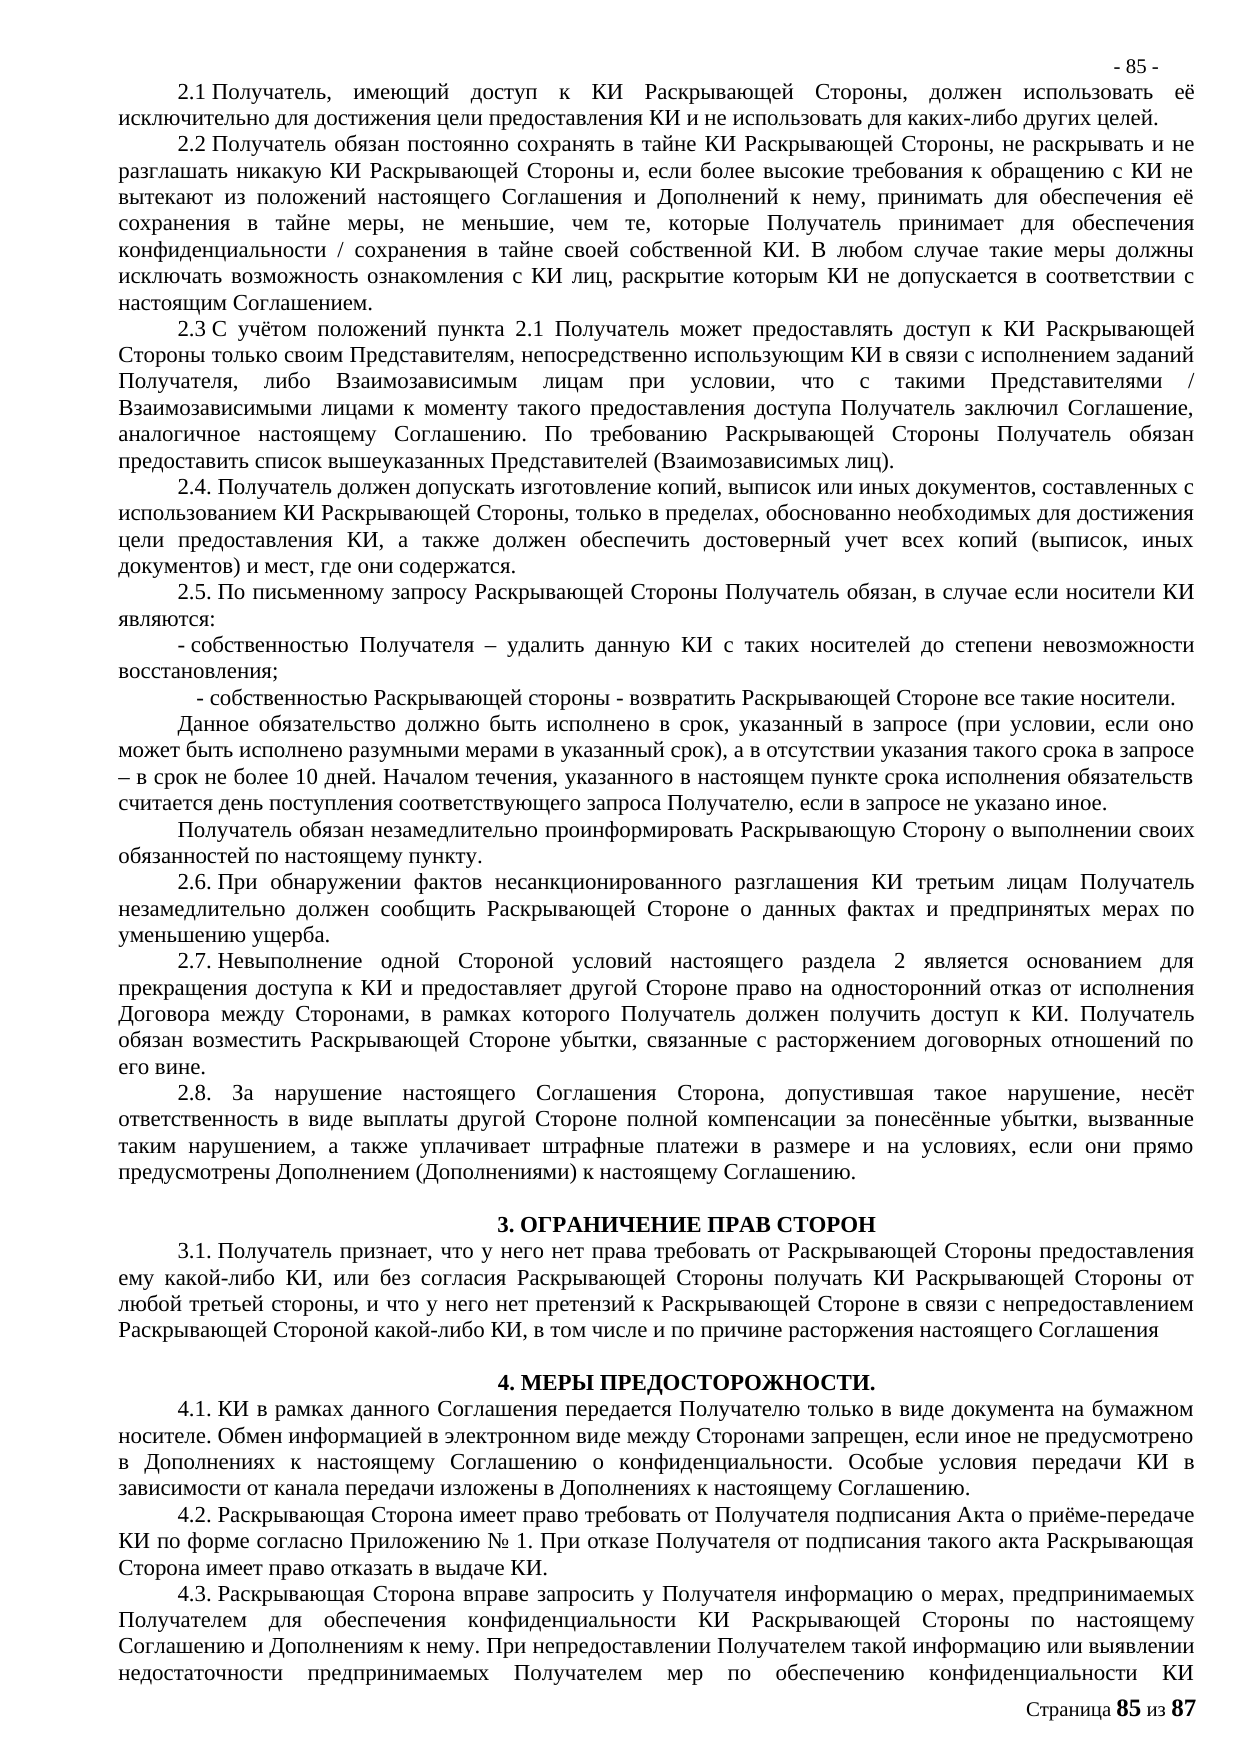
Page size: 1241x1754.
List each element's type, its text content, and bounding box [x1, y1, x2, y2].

text 2.6. При обнаружении фактов несанкционированного разглашения КИ третьим лицам Получатель незамедлительно должен сообщить Раскрывающей Стороне о данных фактах и предпринятых мерах по уменьшению ущерба. [118, 868, 1196, 947]
title 2.7. Невыполнение одной Стороной условий настоящего раздела 2 является основанием для прекращения доступа к КИ и предоставляет другой Стороне право на односторонний отказ от исполнения Договора между Сторонами, в рамках которого Получатель должен получить доступ к КИ. Получатель обязан возместить Раскрывающей Стороне убытки, связанные с расторжением договорных отношений по его вине. [118, 947, 1196, 1079]
text - собственностью Раскрывающей стороны - возвратить Раскрывающей Стороне все такие носители. [118, 684, 1196, 710]
text 3. ОГРАНИЧЕНИЕ ПРАВ СТОРОН [118, 1211, 1196, 1237]
text 4.1. КИ в рамках данного Соглашения передается Получателю только в виде документа на бумажном носителе. Обмен информацией в электронном виде между Сторонами запрещен, если иное не предусмотрено в Дополнениях к настоящему Соглашению о конфиденциальности. Особые условия передачи КИ в зависимости от канала передачи изложены в Дополнениях к настоящему Соглашению. [118, 1395, 1196, 1501]
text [118, 1580, 1196, 1685]
text 3.1. Получатель признает, что у него нет права требовать от Раскрывающей Стороны предоставления ему какой-либо КИ, или без согласия Раскрывающей Стороны получать КИ Раскрывающей Стороны от любой третьей стороны, и что у него нет претензий к Раскрывающей Стороне в связи с непредоставлением Раскрывающей Стороной какой-либо КИ, в том числе и по причине расторжения настоящего Соглашения [118, 1237, 1196, 1343]
text 2.4. Получатель должен допускать изготовление копий, выписок или иных документов, составленных с использованием КИ Раскрывающей Стороны, только в пределах, обоснованно необходимых для достижения цели предоставления КИ, а также должен обеспечить достоверный учет всех копий (выписок, иных документов) и мест, где они содержатся. [118, 473, 1196, 578]
text 2.8. За нарушение настоящего Соглашения Сторона, допустившая такое нарушение, несёт ответственность в виде выплаты другой Стороне полной компенсации за понесённые убытки, вызванные таким нарушением, а также уплачивает штрафные платежи в размере и на условиях, если они прямо предусмотрены Дополнением (Дополнениями) к настоящему Соглашению. [118, 1079, 1196, 1184]
text 4. МЕРЫ ПРЕДОСТОРОЖНОСТИ. [118, 1369, 1196, 1395]
text 2.3 С учётом положений пункта 2.1 Получатель может предоставлять доступ к КИ Раскрывающей Стороны только своим Представителям, непосредственно использующим КИ в связи с исполнением заданий Получателя, либо Взаимозависимым лицам при условии, что с такими Представителями / Взаимозависимыми лицами к моменту такого предоставления доступа Получатель заключил Соглашение, аналогичное настоящему Соглашению. По требованию Раскрывающей Стороны Получатель обязан предоставить список вышеуказанных Представителей (Взаимозависимых лиц). [118, 315, 1196, 473]
text Данное обязательство должно быть исполнено в срок, указанный в запросе (при условии, если оно может быть исполнено разумными мерами в указанный срок), а в отсутствии указания такого срока в запросе – в срок не более 10 дней. Началом течения, указанного в настоящем пункте срока исполнения обязательств считается день поступления соответствующего запроса Получателю, если в запросе не указано иное. [118, 710, 1196, 816]
text 2.2 Получатель обязан постоянно сохранять в тайне КИ Раскрывающей Стороны, не раскрывать и не разглашать никакую КИ Раскрывающей Стороны и, если более высокие требования к обращению с КИ не вытекают из положений настоящего Соглашения и Дополнений к нему, принимать для обеспечения её сохранения в тайне меры, не меньшие, чем те, которые Получатель принимает для обеспечения конфиденциальности / сохранения в тайне своей собственной КИ. В любом случае такие меры должны исключать возможность ознакомления с КИ лиц, раскрытие которым КИ не допускается в соответствии с настоящим Соглашением. [118, 130, 1196, 315]
text Получатель обязан незамедлительно проинформировать Раскрывающую Сторону о выполнении своих обязанностей по настоящему пункту. [118, 816, 1196, 868]
text - собственностью Получателя – удалить данную КИ с таких носителей до степени невозможности восстановления; [118, 631, 1196, 684]
text 2.5. По письменному запросу Раскрывающей Стороны Получатель обязан, в случае если носители КИ являются: [118, 578, 1196, 631]
text 2.1 Получатель, имеющий доступ к КИ Раскрывающей Стороны, должен использовать её исключительно для достижения цели предоставления КИ и не использовать для каких-либо других целей. [118, 78, 1196, 130]
text 4.2. Раскрывающая Сторона имеет право требовать от Получателя подписания Акта о приёме-передаче КИ по форме согласно Приложению № 1. При отказе Получателя от подписания такого акта Раскрывающая Сторона имеет право отказать в выдаче КИ. [118, 1501, 1196, 1580]
